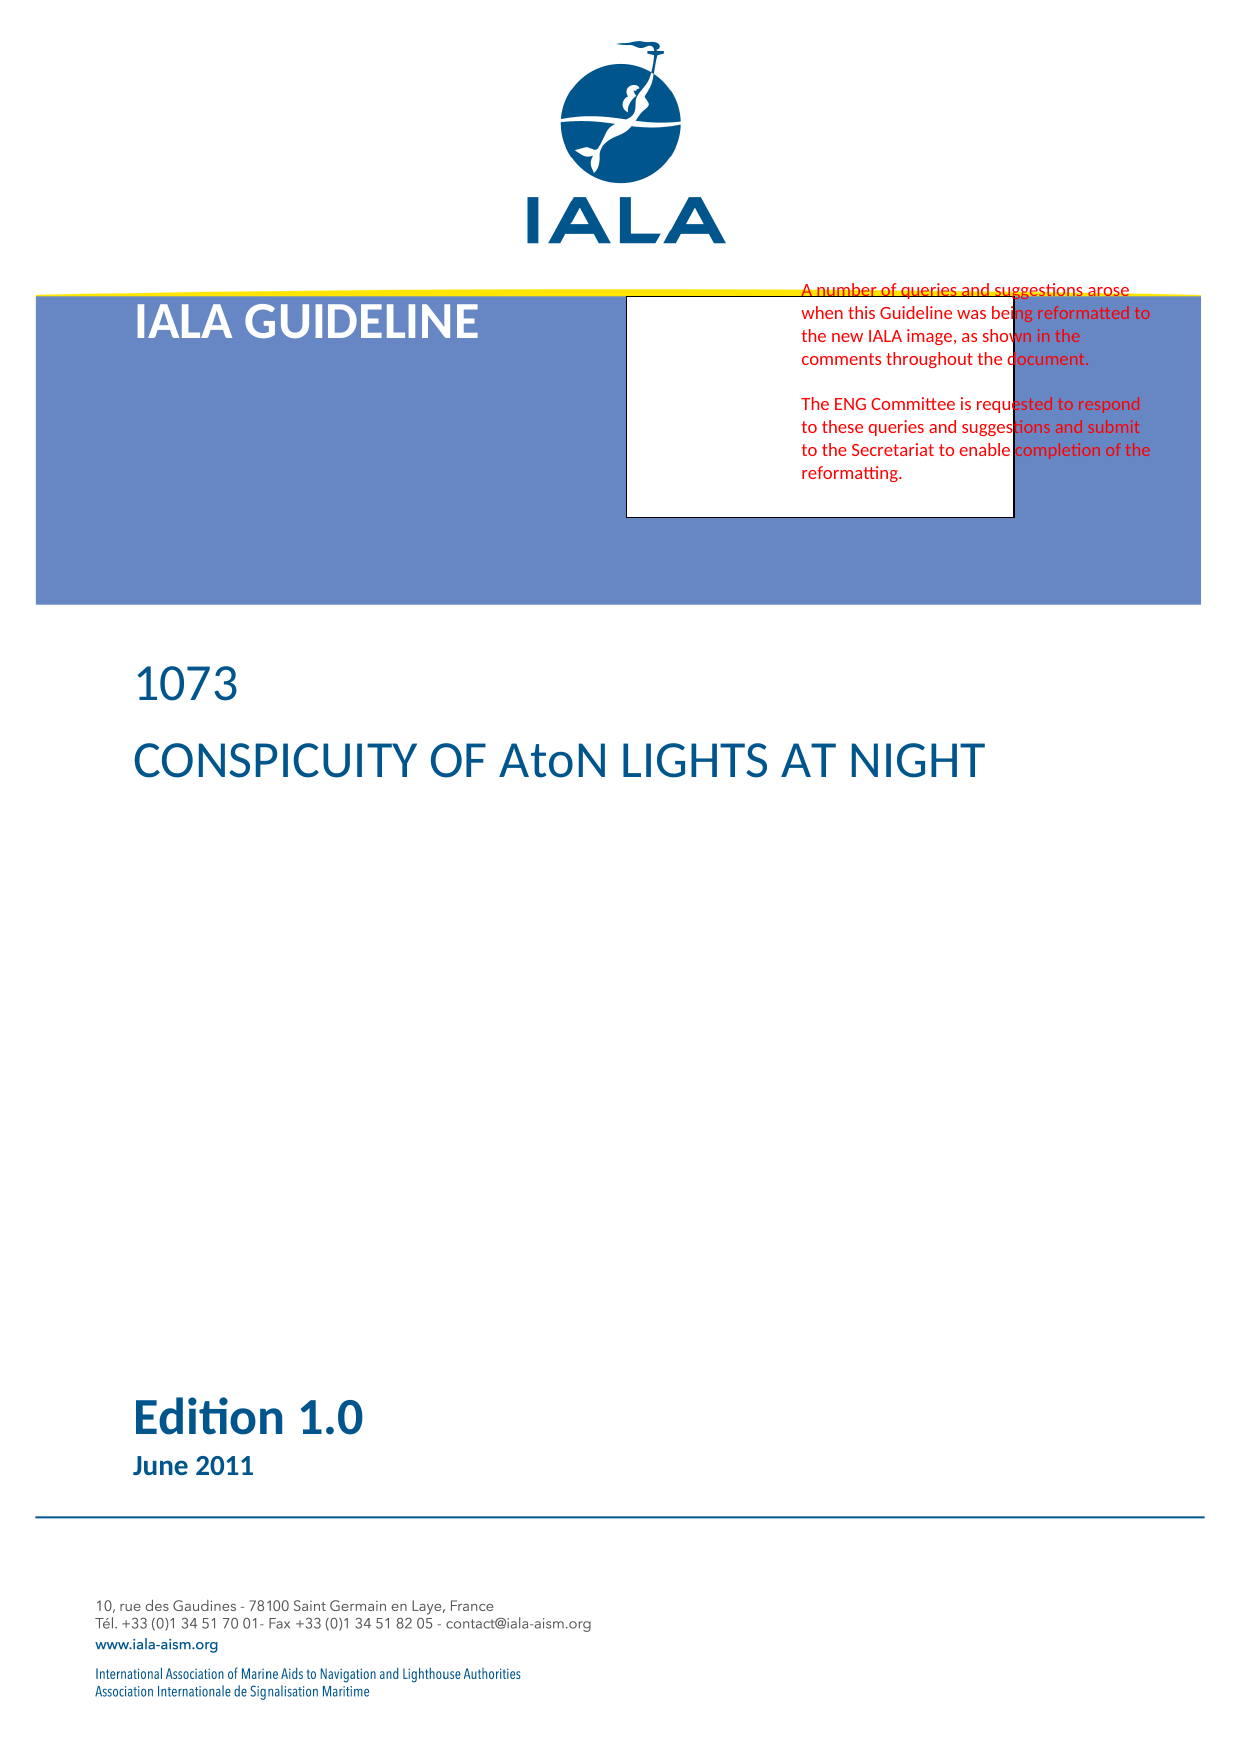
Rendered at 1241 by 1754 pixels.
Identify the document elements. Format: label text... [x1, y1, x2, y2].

picture [89, 1595, 622, 1714]
text Edition 1.0 [133, 1384, 1107, 1447]
picture [0, 29, 1240, 616]
text 1073 [133, 649, 1107, 713]
text June 2011 [133, 1447, 1107, 1483]
table_header IALA Guideline [40, 297, 1014, 604]
text Conspicuity of AtoN lights at night [133, 736, 1107, 788]
